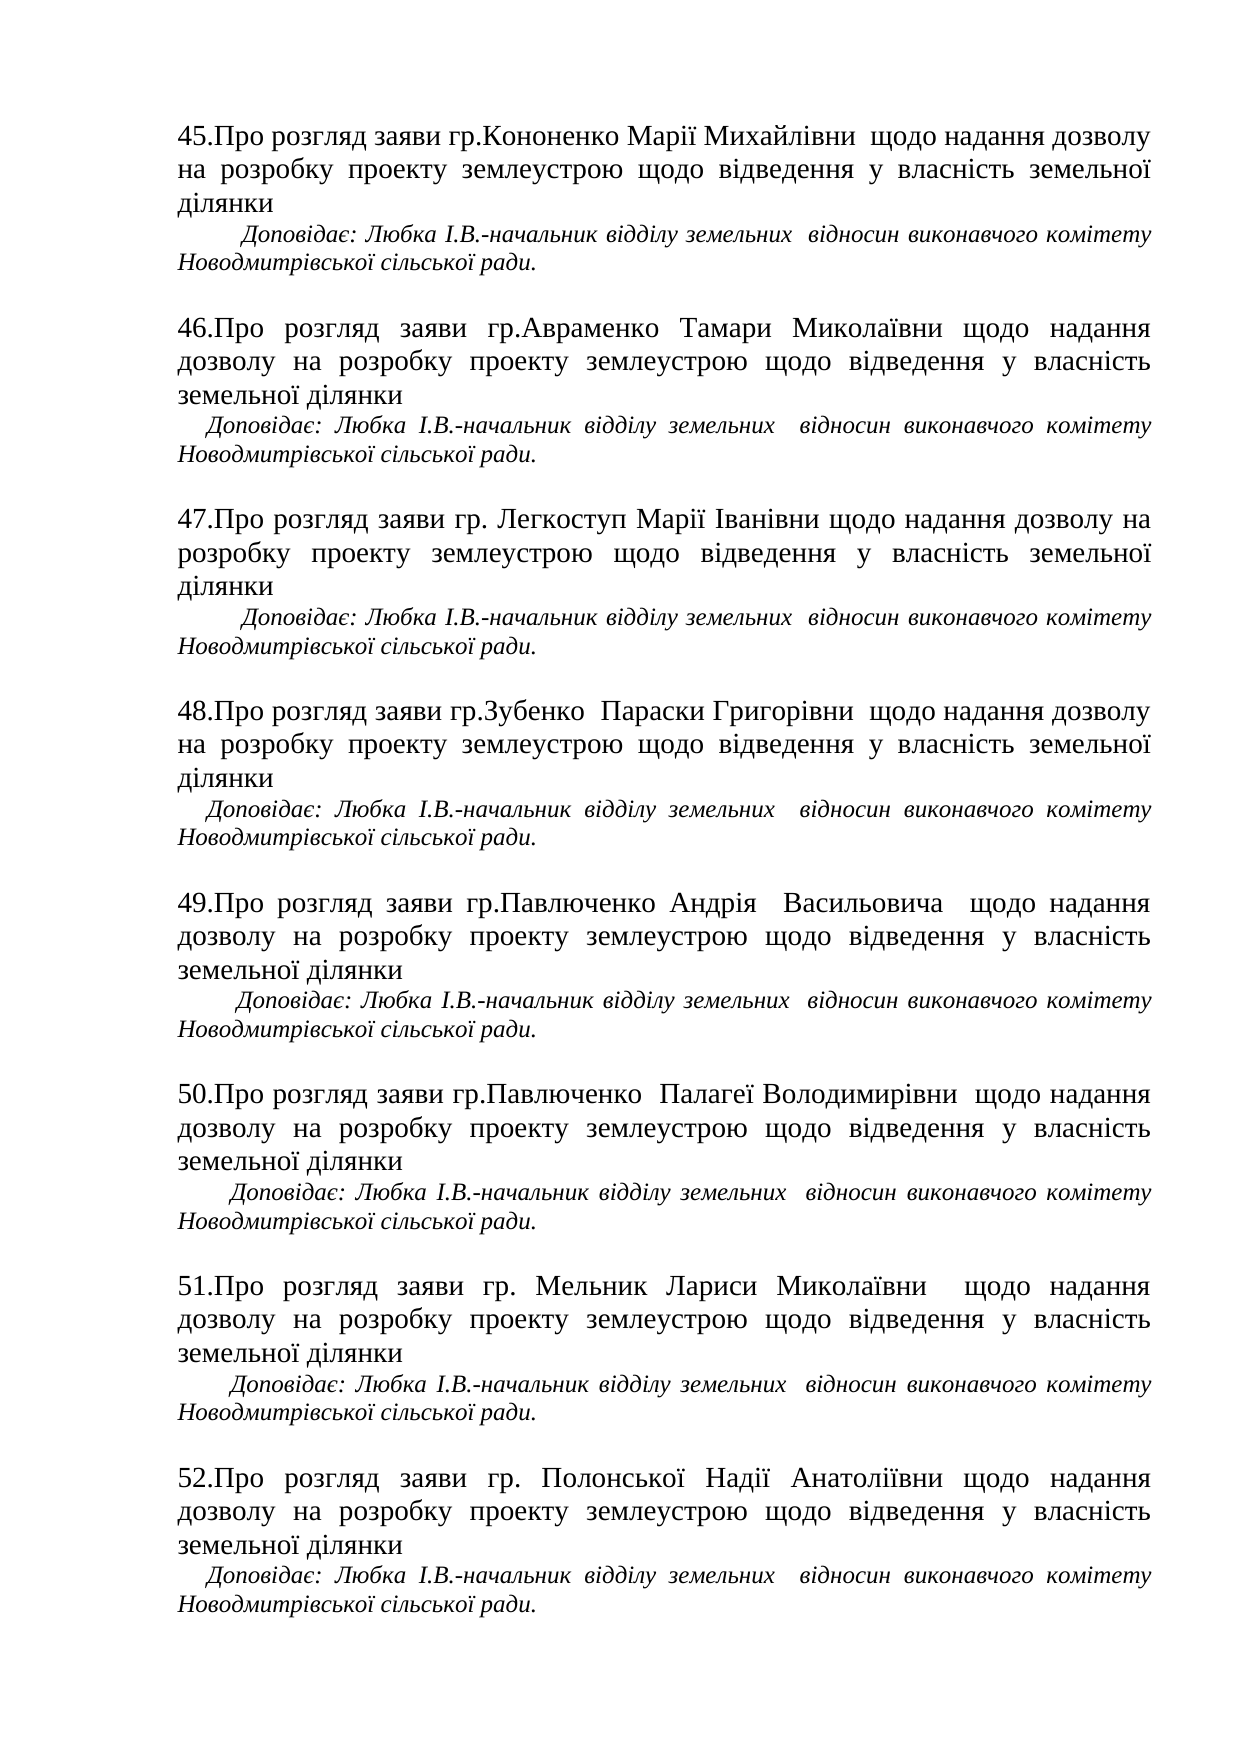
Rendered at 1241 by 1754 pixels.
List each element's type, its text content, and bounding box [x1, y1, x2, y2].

text Доповідає: Любка І.В.-начальник відділу земельних відносин виконавчого комітету Новодмитрівської сільської ради. [177, 602, 1152, 659]
text 46.Про розгляд заяви гр.Авраменко Тамари Миколаївни щодо надання дозволу на розробку проекту землеустрою щодо відведення у власність земельної ділянки [177, 310, 1152, 410]
text 45.Про розгляд заяви гр.Кононенко Марії Михайлівни щодо надання дозволу на розробку проекту землеустрою щодо відведення у власність земельної ділянки [177, 118, 1152, 219]
text 49.Про розгляд заяви гр.Павлюченко Андрія Васильовича щодо надання дозволу на розробку проекту землеустрою щодо відведення у власність земельної ділянки [177, 885, 1152, 985]
text 50.Про розгляд заяви гр.Павлюченко Палагеї Володимирівни щодо надання дозволу на розробку проекту землеустрою щодо відведення у власність земельної ділянки [177, 1076, 1152, 1177]
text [177, 219, 1152, 276]
text 52.Про розгляд заяви гр. Полонської Надії Анатоліївни щодо надання дозволу на розробку проекту землеустрою щодо відведення у власність земельної ділянки [177, 1460, 1152, 1560]
text 51.Про розгляд заяви гр. Мельник Лариси Миколаївни щодо надання дозволу на розробку проекту землеустрою щодо відведення у власність земельної ділянки [177, 1268, 1152, 1369]
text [177, 1560, 1152, 1618]
text Доповідає: Любка І.В.-начальник відділу земельних відносин виконавчого комітету Новодмитрівської сільської ради. [177, 1177, 1152, 1234]
text Доповідає: Любка І.В.-начальник відділу земельних відносин виконавчого комітету Новодмитрівської сільської ради. [177, 985, 1152, 1043]
text Доповідає: Любка І.В.-начальник відділу земельних відносин виконавчого комітету Новодмитрівської сільської ради. [177, 410, 1152, 468]
text 47.Про розгляд заяви гр. Легкоступ Марії Іванівни щодо надання дозволу на розробку проекту землеустрою щодо відведення у власність земельної ділянки [177, 501, 1152, 602]
text 48.Про розгляд заяви гр.Зубенко Параски Григорівни щодо надання дозволу на розробку проекту землеустрою щодо відведення у власність земельної ділянки [177, 693, 1152, 794]
text Доповідає: Любка І.В.-начальник відділу земельних відносин виконавчого комітету Новодмитрівської сільської ради. [177, 1369, 1152, 1426]
text Доповідає: Любка І.В.-начальник відділу земельних відносин виконавчого комітету Новодмитрівської сільської ради. [177, 794, 1152, 851]
